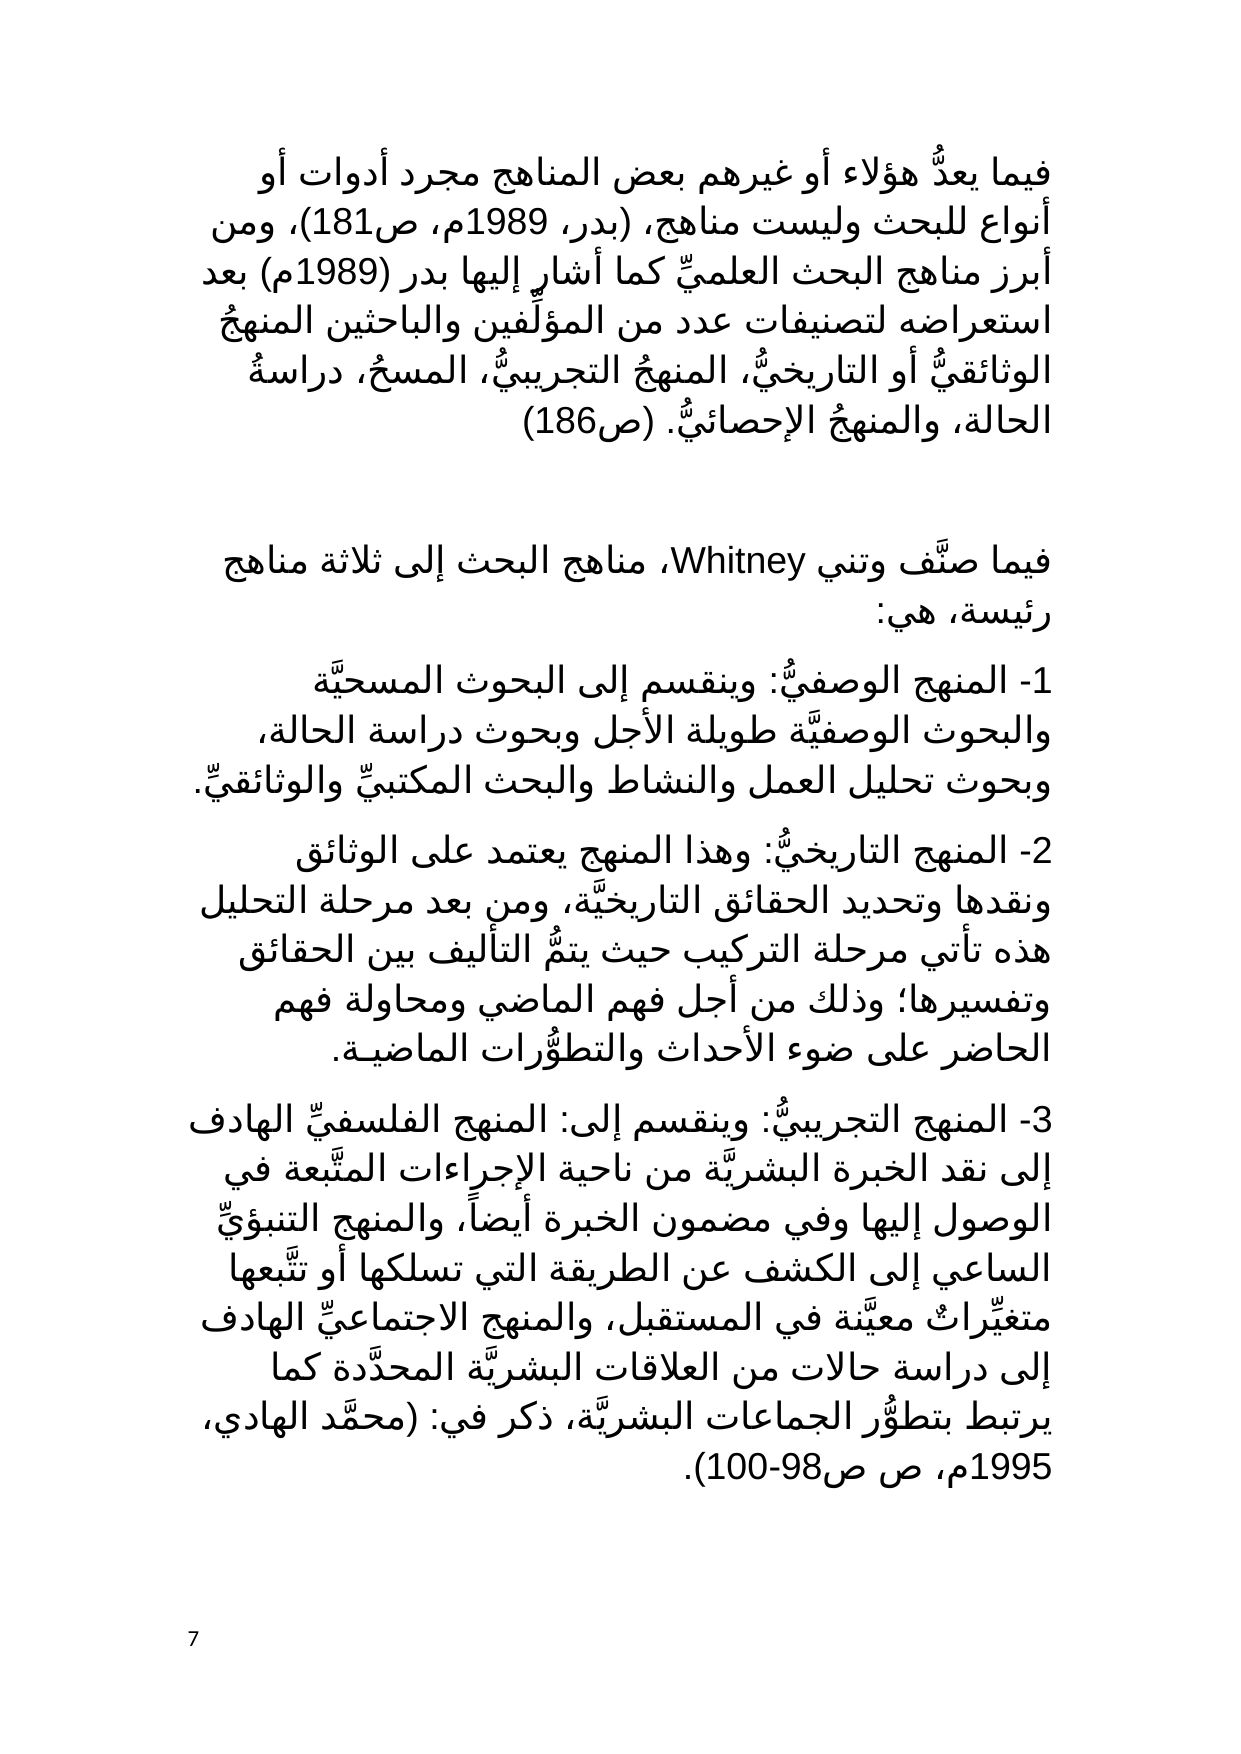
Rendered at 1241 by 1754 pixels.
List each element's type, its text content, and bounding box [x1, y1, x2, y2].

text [187, 150, 1053, 441]
text فيما صنَّف وتني Whitney، مناهج البحث إلى ثلاثة مناهج رئيسة، هي: [187, 539, 1053, 631]
text 1- المنهج الوصفيُّ: وينقسم إلى البحوث المسحيَّة والبحوث الوصفيَّة طويلة الأجل وبحوث دراسة الحالة، وبحوث تحليل العمل والنشاط والبحث المكتبيِّ والوثائقيِّ. [187, 659, 1053, 801]
text 3- المنهج التجريبيُّ: وينقسم إلى: المنهج الفلسفيِّ الهادف إلى نقد الخبرة البشريَّة من ناحية الإجراءات المتَّبعة في الوصول إليها وفي مضمون الخبرة أيضاً، والمنهج التنبؤيِّ الساعي إلى الكشف عن الطريقة التي تسلكها أو تتَّبعها متغيِّراتٌ معيَّنة في المستقبل، والمنهج الاجتماعيِّ الهادف إلى دراسة حالات من العلاقات البشريَّة المحدَّدة كما يرتبط بتطوُّر الجماعات البشريَّة، ذكر في: (محمَّد الهادي، 1995م، ص ص98-100). [187, 1097, 1053, 1487]
text 2- المنهج التاريخيُّ: وهذا المنهج يعتمد على الوثائق ونقدها وتحديد الحقائق التاريخيَّة، ومن بعد مرحلة التحليل هذه تأتي مرحلة التركيب حيث يتمُّ التأليف بين الحقائق وتفسيرها؛ وذلك من أجل فهم الماضي ومحاولة فهم الحاضر على ضوء الأحداث والتطوُّرات الماضيـة. [187, 828, 1053, 1070]
